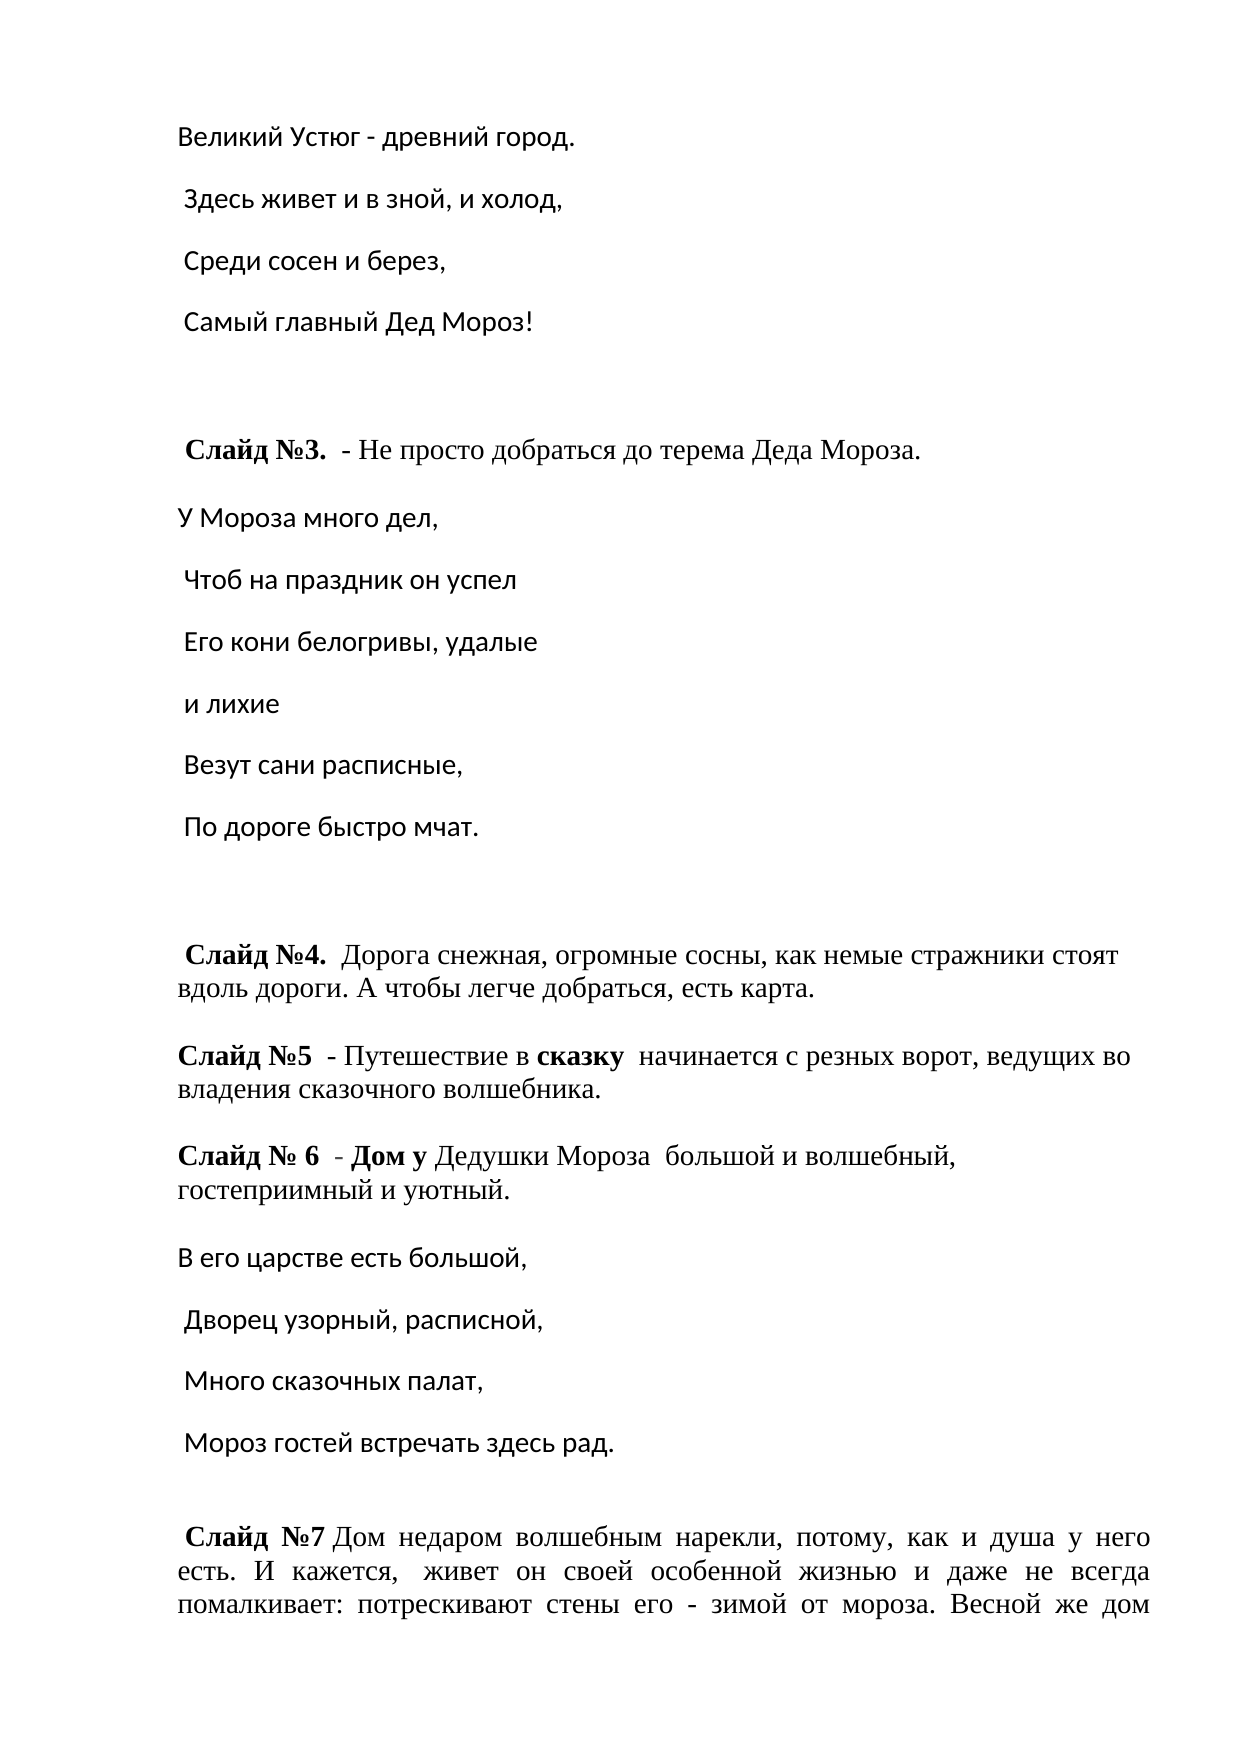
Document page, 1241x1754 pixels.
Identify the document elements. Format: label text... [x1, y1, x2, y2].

text Мороз гостей встречать здесь рад. [177, 1424, 1152, 1460]
text Везут сани расписные, [177, 746, 1152, 782]
text У Мороза много дел, [177, 499, 1152, 535]
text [177, 1519, 1152, 1620]
text По дороге быстро мчат. [177, 808, 1152, 844]
text и лихие [177, 685, 1152, 720]
text Среди сосен и берез, [177, 242, 1152, 277]
text Великий Устюг - древний город. [177, 118, 1152, 154]
text В его царстве есть большой, [177, 1239, 1152, 1274]
text Чтоб на праздник он успел [177, 561, 1152, 597]
text Здесь живет и в зной, и холод, [177, 180, 1152, 216]
text Слайд №3. - Не просто добраться до терема Деда Мороза. [177, 432, 1152, 466]
text Слайд № 6 - Дом у Дедушки Мороза большой и волшебный, гостеприимный и уютный. [177, 1138, 1152, 1205]
text Слайд №4. Дорога снежная, огромные сосны, как немые стражники стоят вдоль дороги. А чтобы легче добраться, есть карта. [177, 937, 1152, 1004]
text Слайд №5 - Путешествие в сказку начинается с резных ворот, ведущих во владения сказочного волшебника. [177, 1038, 1152, 1105]
text Дворец узорный, расписной, [177, 1301, 1152, 1336]
text Много сказочных палат, [177, 1362, 1152, 1398]
text Самый главный Дед Мороз! [177, 303, 1152, 339]
text Его кони белогривы, удалые [177, 623, 1152, 658]
